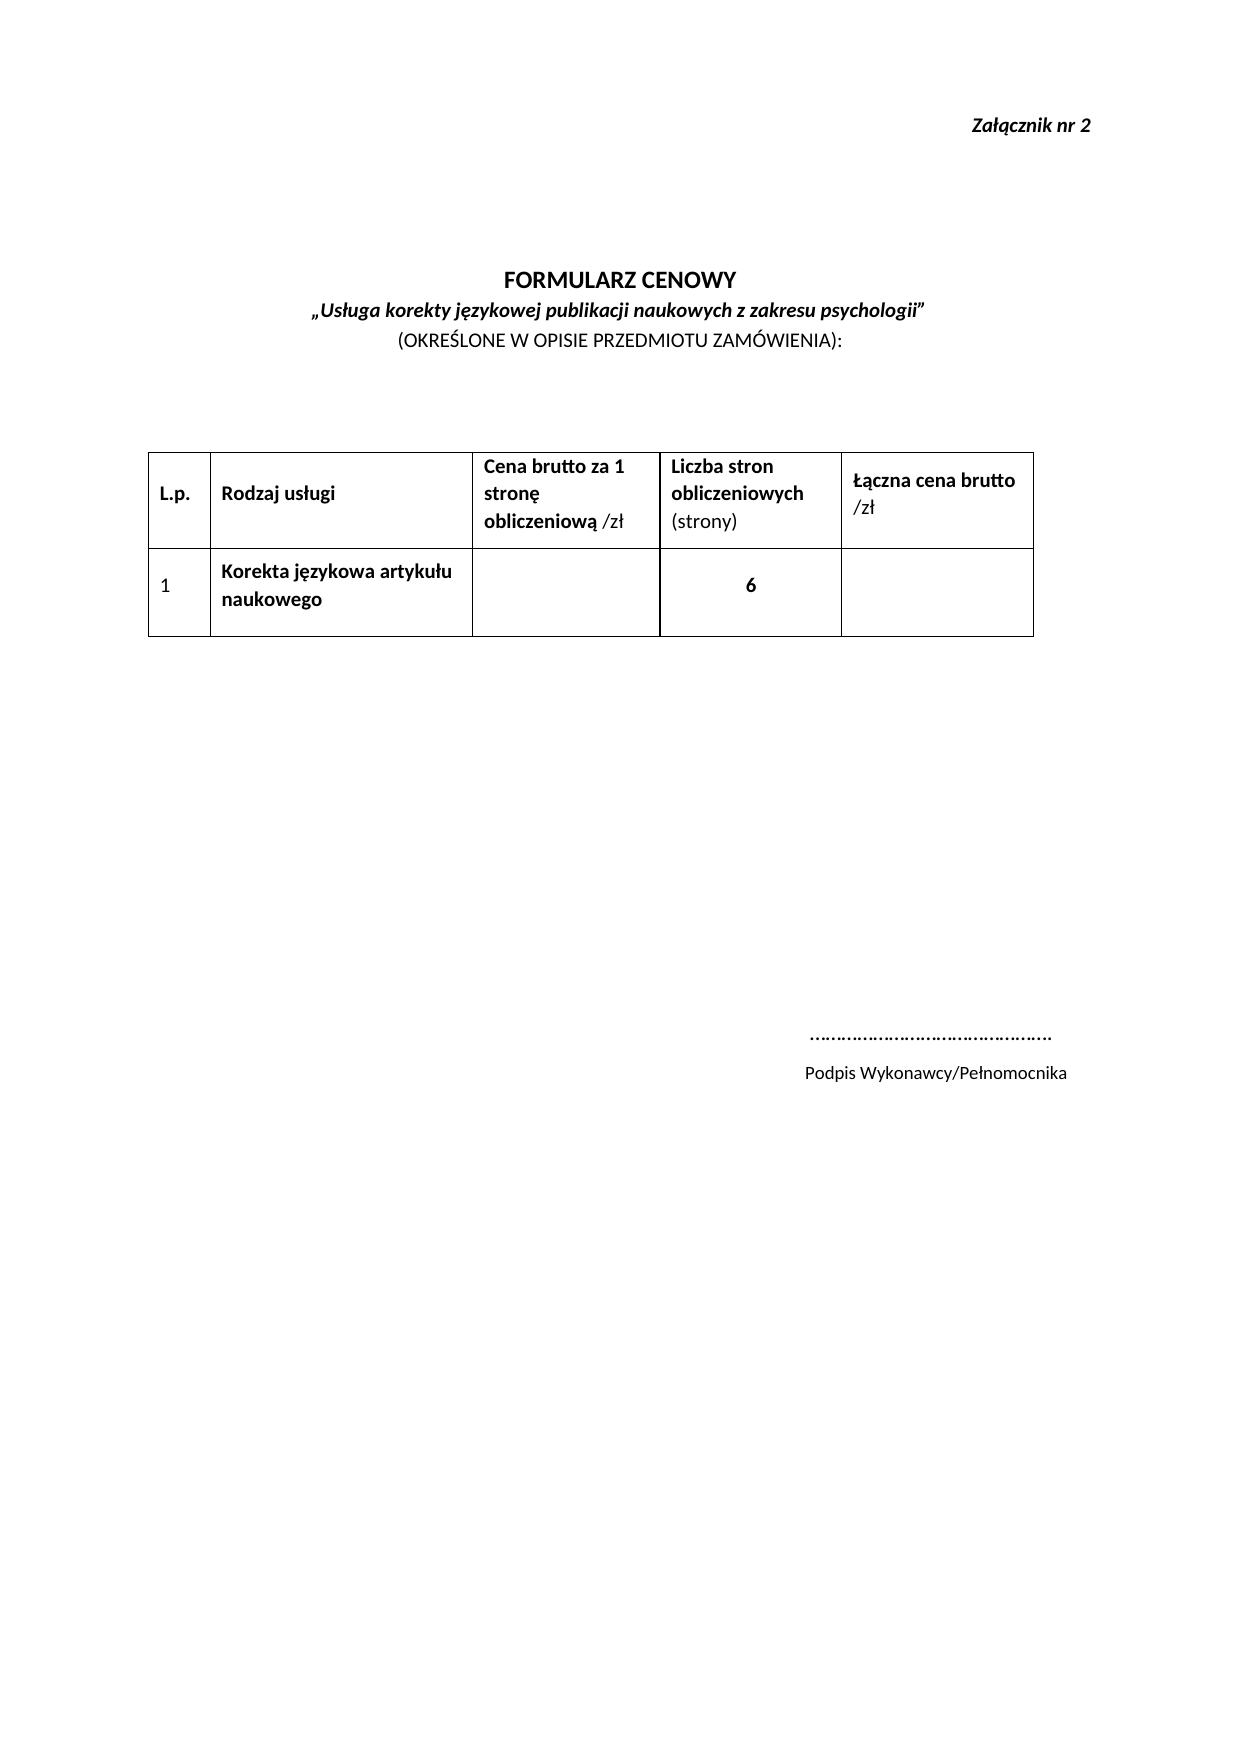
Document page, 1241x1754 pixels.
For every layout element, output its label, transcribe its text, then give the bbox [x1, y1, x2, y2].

table_cell [842, 549, 1033, 636]
table_cell 1 [149, 549, 210, 636]
table_header Cena brutto za 1 stronę obliczeniową /zł [473, 453, 659, 548]
table_header Rodzaj usługi [211, 453, 472, 548]
text ………………………………………. [664, 1018, 1092, 1047]
table_header Liczba stron obliczeniowych (strony) [661, 453, 841, 548]
text (OKREŚLONE W OPISIE PRZEDMIOTU ZAMÓWIENIA): [148, 327, 1092, 352]
table_cell [473, 549, 659, 636]
text FORMULARZ CENOWY [148, 265, 1092, 295]
text Podpis Wykonawcy/Pełnomocnika [148, 1061, 1092, 1084]
table_header Łączna cena brutto /zł [842, 453, 1033, 548]
table_cell 6 [661, 549, 841, 636]
table_cell Korekta językowa artykułu naukowego [211, 549, 472, 636]
text Załącznik nr 2 [148, 112, 1092, 138]
text „Usługa korekty językowej publikacji naukowych z zakresu psychologii” [148, 298, 1092, 323]
table_header L.p. [149, 453, 210, 548]
